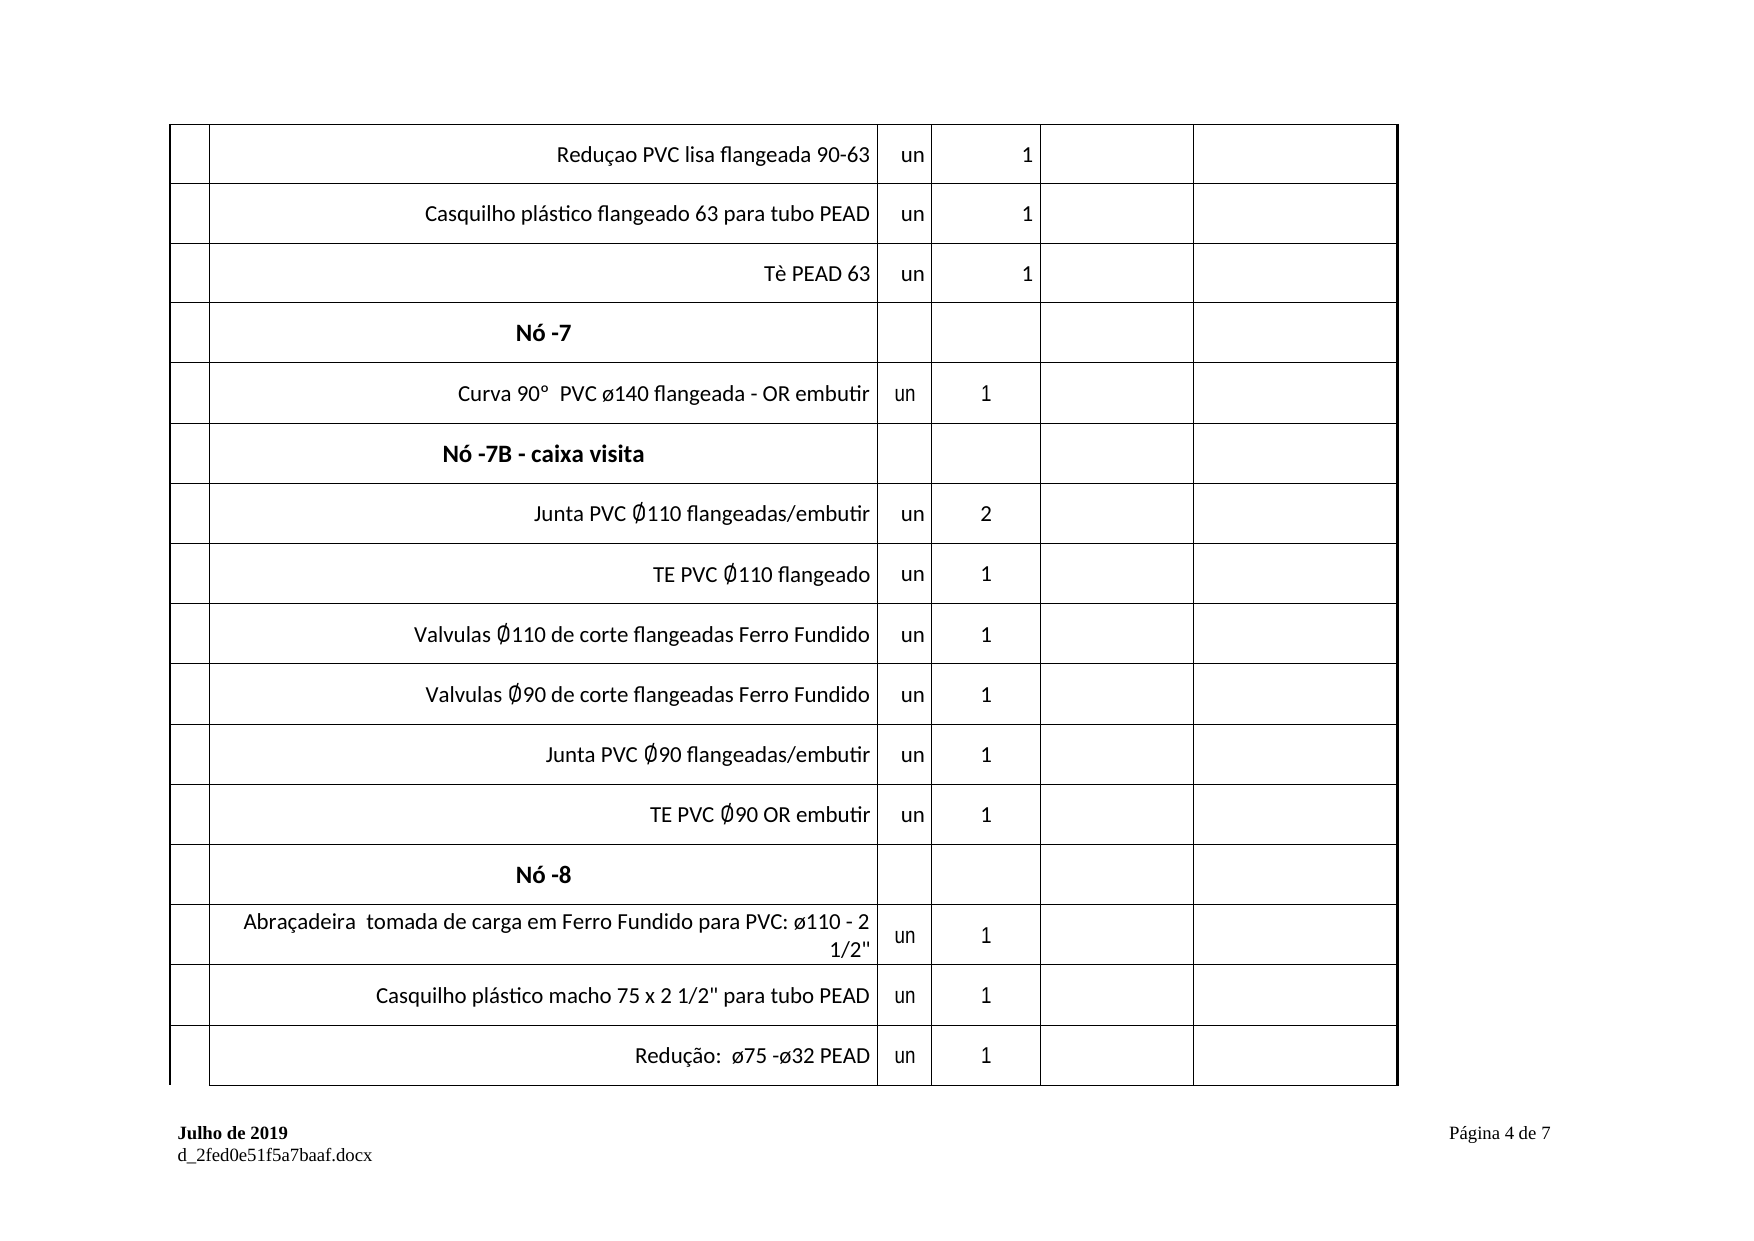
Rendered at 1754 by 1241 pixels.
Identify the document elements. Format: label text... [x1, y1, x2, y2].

table_cell un [878, 1026, 931, 1085]
table_cell 1 [932, 363, 1040, 422]
table_cell [171, 725, 209, 784]
table_cell 1 [932, 244, 1040, 302]
table_cell 2 [932, 484, 1040, 543]
table_cell [171, 184, 209, 243]
table_cell un [878, 664, 931, 723]
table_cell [210, 905, 877, 964]
table_cell [1041, 303, 1193, 362]
table_cell 1 [932, 905, 1040, 964]
table_cell Nó -7 [210, 303, 877, 362]
table_cell 1 [932, 604, 1040, 663]
table_cell [1041, 1026, 1193, 1085]
table_cell [1041, 184, 1193, 243]
table_cell Junta PVC ∅110 flangeadas/embutir [210, 484, 877, 543]
table_cell un [878, 785, 931, 844]
table_cell [1194, 303, 1396, 362]
table_cell [1041, 363, 1193, 422]
table_cell Casquilho plástico macho 75 x 2 1/2" para tubo PEAD [210, 965, 877, 1024]
table_cell un [878, 363, 931, 422]
table_cell Redução: ø75 -ø32 PEAD [210, 1026, 877, 1085]
table_cell 1 [932, 785, 1040, 844]
table_cell [1041, 785, 1193, 844]
table_cell Valvulas ∅90 de corte flangeadas Ferro Fundido [210, 664, 877, 723]
table_cell [1194, 604, 1396, 663]
table_cell [932, 845, 1040, 904]
table_cell Valvulas ∅110 de corte flangeadas Ferro Fundido [210, 604, 877, 663]
table_cell Curva 90º PVC ø140 flangeada - OR embutir [210, 363, 877, 422]
table_cell [1194, 664, 1396, 723]
table_cell [1041, 905, 1193, 964]
table_cell [1194, 845, 1396, 904]
table_cell [1041, 544, 1193, 603]
table_cell 1 [932, 125, 1040, 183]
table_cell [171, 363, 209, 422]
table_cell [171, 244, 209, 302]
table_cell [878, 845, 931, 904]
table_cell Nó -8 [210, 845, 877, 904]
table_cell [932, 303, 1040, 362]
table_cell [171, 785, 209, 844]
table_cell [1041, 424, 1193, 483]
table_cell [1041, 965, 1193, 1024]
table_cell [1194, 184, 1396, 243]
table_cell [171, 1026, 209, 1085]
table_cell 1 [932, 184, 1040, 243]
table_cell un [878, 125, 931, 183]
table_cell [1041, 725, 1193, 784]
table_cell [1194, 125, 1396, 183]
table_cell [932, 424, 1040, 483]
table_cell [171, 424, 209, 483]
table_cell [1041, 484, 1193, 543]
table_cell un [878, 244, 931, 302]
table_cell [1041, 845, 1193, 904]
table_cell Junta PVC ∅90 flangeadas/embutir [210, 725, 877, 784]
table_cell [171, 845, 209, 904]
table_cell [1194, 363, 1396, 422]
table_cell [1194, 965, 1396, 1024]
table_cell [1041, 664, 1193, 723]
table_cell 1 [932, 1026, 1040, 1085]
table_cell [1041, 125, 1193, 183]
table_cell [878, 303, 931, 362]
table_cell un [878, 965, 931, 1024]
table_cell un [878, 604, 931, 663]
table_cell [1041, 244, 1193, 302]
table_cell [1194, 424, 1396, 483]
table_cell un [878, 725, 931, 784]
table_cell 1 [932, 544, 1040, 603]
table_cell [171, 303, 209, 362]
table_cell TE PVC ∅110 flangeado [210, 544, 877, 603]
table_cell TE PVC ∅90 OR embutir [210, 785, 877, 844]
table_cell [171, 664, 209, 723]
table_cell un [878, 544, 931, 603]
table_cell [1194, 244, 1396, 302]
table_cell [1194, 785, 1396, 844]
table_cell [171, 484, 209, 543]
table_cell [171, 125, 209, 183]
table_cell [171, 604, 209, 663]
table_cell [1194, 544, 1396, 603]
table_cell [171, 965, 209, 1024]
table_cell [171, 544, 209, 603]
table_cell Casquilho plástico flangeado 63 para tubo PEAD [210, 184, 877, 243]
table_cell Nó -7B - caixa visita [210, 424, 877, 483]
table_cell [171, 905, 209, 964]
table_cell Reduçao PVC lisa flangeada 90-63 [210, 125, 877, 183]
table_cell [1194, 725, 1396, 784]
table_cell Tè PEAD 63 [210, 244, 877, 302]
table_cell [878, 424, 931, 483]
table_cell [1194, 1026, 1396, 1085]
table_cell un [878, 184, 931, 243]
table_cell un [878, 905, 931, 964]
table_cell [1041, 604, 1193, 663]
table_cell [1194, 905, 1396, 964]
table_cell 1 [932, 965, 1040, 1024]
table_cell [1194, 484, 1396, 543]
table_cell 1 [932, 725, 1040, 784]
table_cell 1 [932, 664, 1040, 723]
table_cell un [878, 484, 931, 543]
